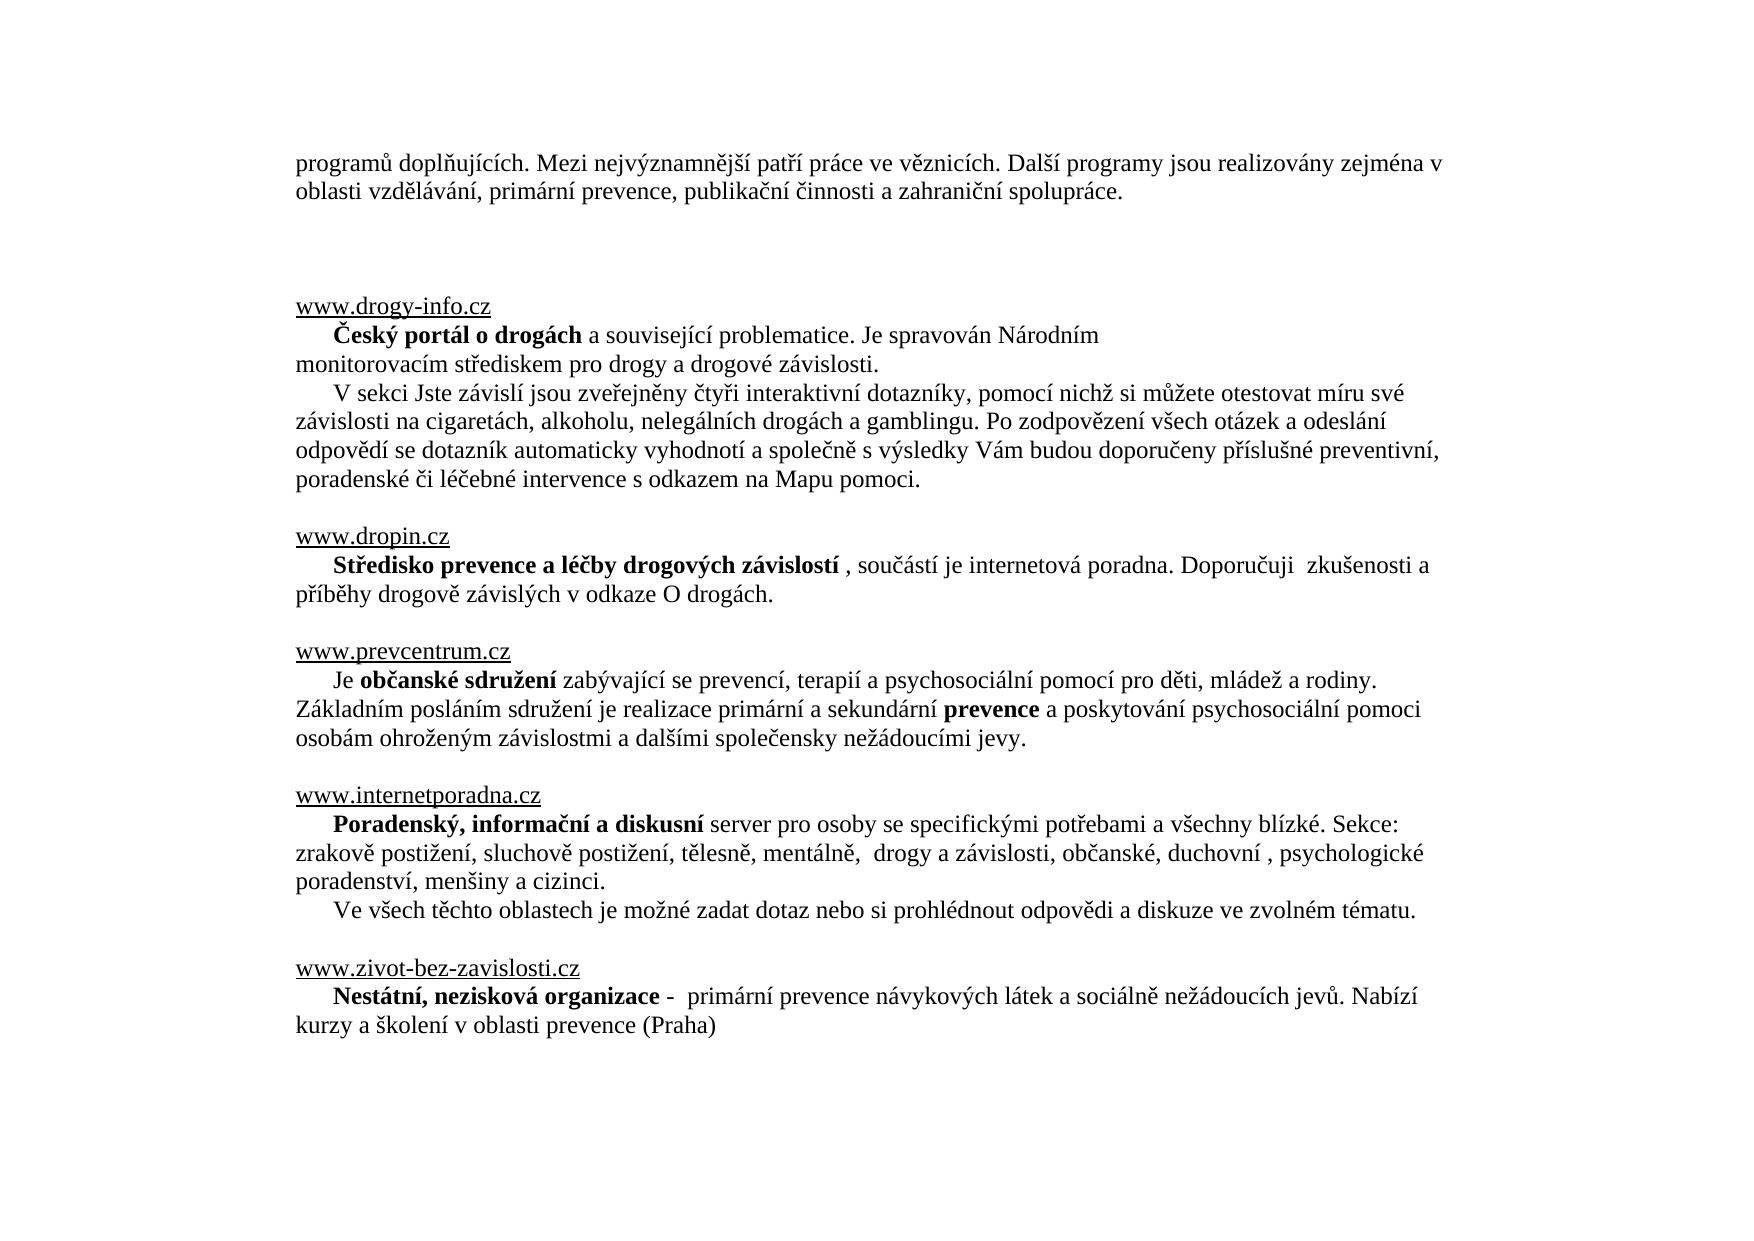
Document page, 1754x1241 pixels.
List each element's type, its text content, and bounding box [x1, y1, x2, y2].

text www.dropin.cz [295, 521, 1459, 550]
text Český portál o drogách a související problematice. Je spravován Národním monitorovacím střediskem pro drogy a drogové závislosti. [295, 320, 1459, 378]
text Ve všech těchto oblastech je možné zadat dotaz nebo si prohlédnout odpovědi a diskuze ve zvolném tématu. [295, 895, 1459, 924]
text Poradenský, informační a diskusní server pro osoby se specifickými potřebami a všechny blízké. Sekce: zrakově postižení, sluchově postižení, tělesně, mentálně, drogy a závislosti, občanské, duchovní , psychologické poradenství, menšiny a cizinci. [295, 809, 1459, 895]
text Nestátní, nezisková organizace - primární prevence návykových látek a sociálně nežádoucích jevů. Nabízí kurzy a školení v oblasti prevence (Praha) [295, 981, 1459, 1039]
text www.drogy-info.cz [295, 291, 1459, 320]
text Středisko prevence a léčby drogových závislostí , součástí je internetová poradna. Doporučuji zkušenosti a příběhy drogově závislých v odkaze O drogách. [295, 550, 1459, 608]
text www.zivot-bez-zavislosti.cz [295, 953, 1459, 981]
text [295, 148, 1459, 205]
text www.internetporadna.cz [295, 780, 1459, 809]
text V sekci Jste závislí jsou zveřejněny čtyři interaktivní dotazníky, pomocí nichž si můžete otestovat míru své závislosti na cigaretách, alkoholu, nelegálních drogách a gamblingu. Po zodpovězení všech otázek a odeslání odpovědí se dotazník automaticky vyhodnotí a společně s výsledky Vám budou doporučeny příslušné preventivní, poradenské či léčebné intervence s odkazem na Mapu pomoci. [295, 378, 1459, 493]
text www.prevcentrum.cz [295, 636, 1459, 665]
text Je občanské sdružení zabývající se prevencí, terapií a psychosociální pomocí pro děti, mládež a rodiny. Základním posláním sdružení je realizace primární a sekundární prevence a poskytování psychosociální pomoci osobám ohroženým závislostmi a dalšími společensky nežádoucími jevy. [295, 665, 1459, 751]
